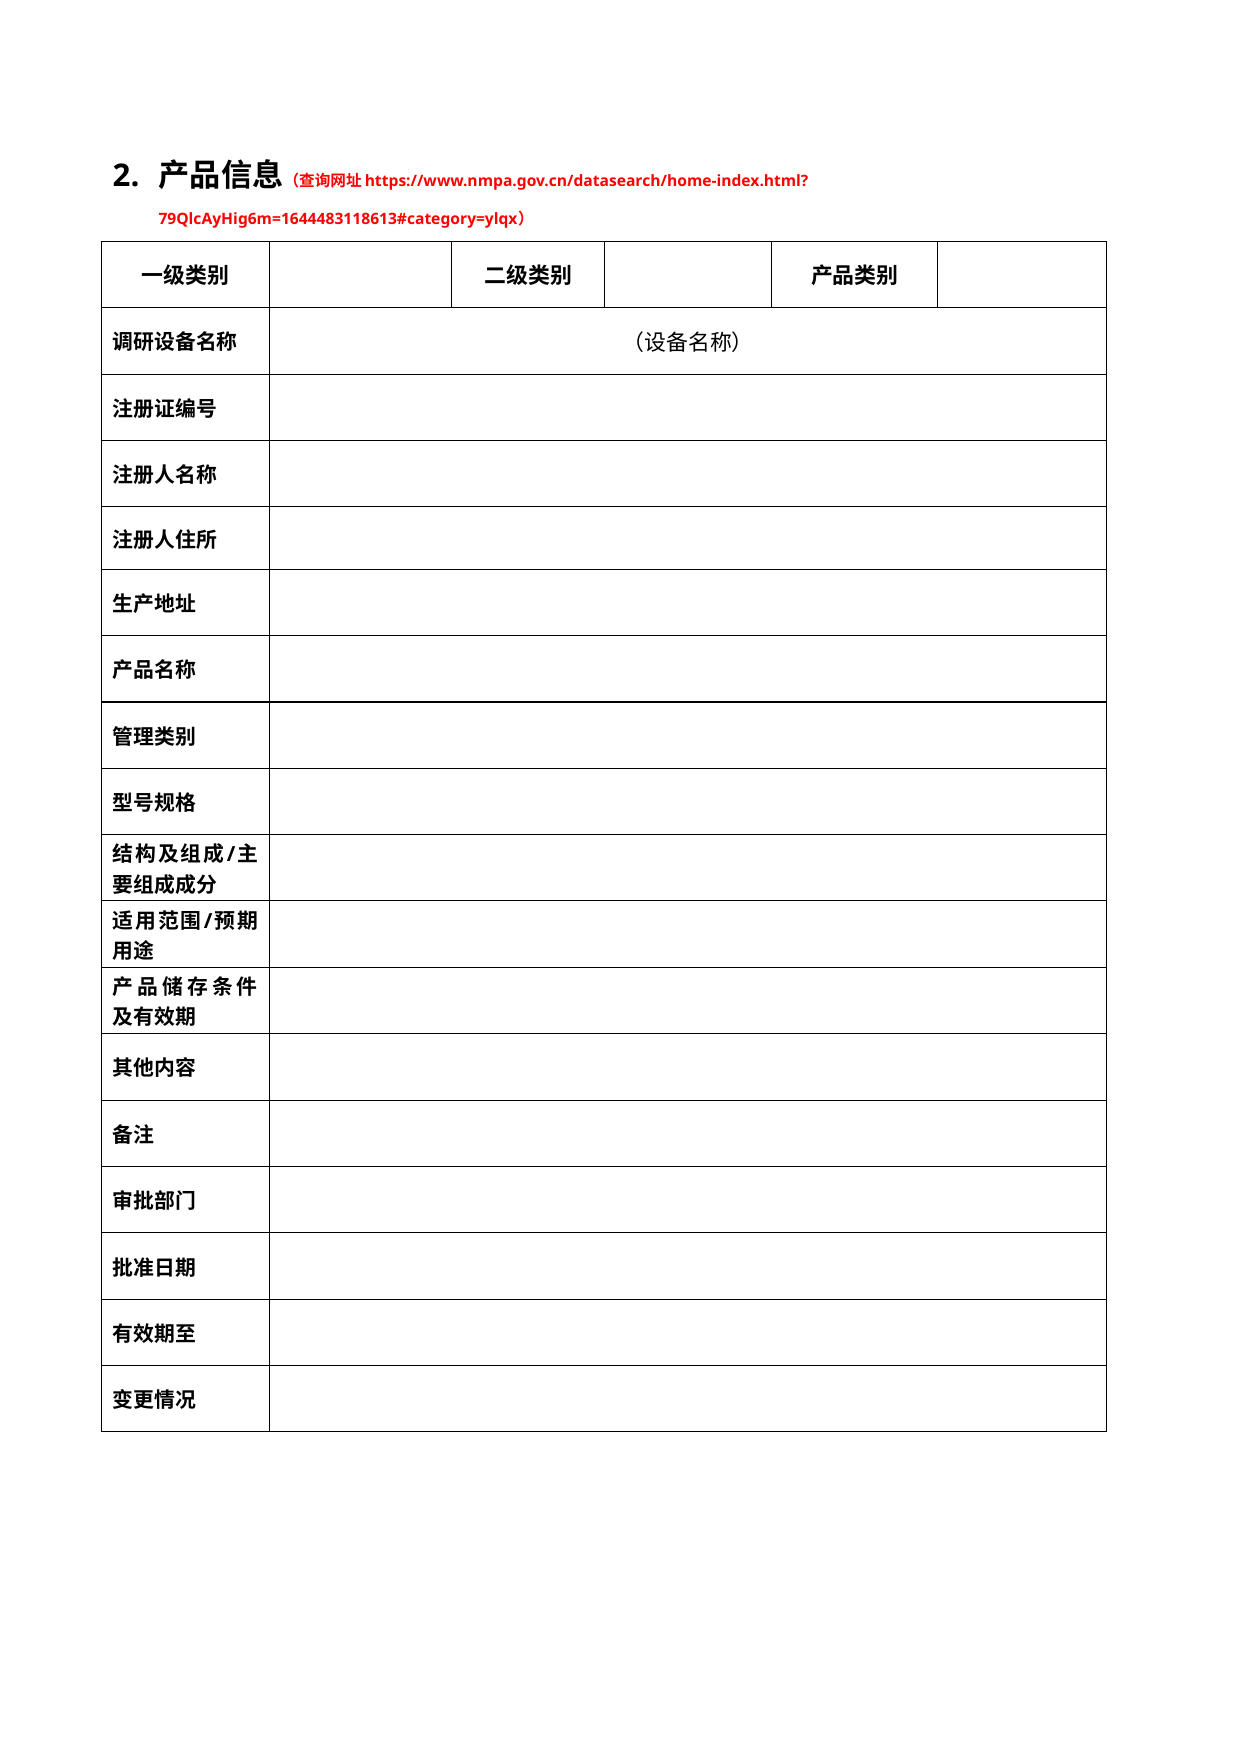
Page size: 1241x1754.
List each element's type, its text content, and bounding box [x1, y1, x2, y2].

table_cell [270, 570, 1106, 635]
table_cell [270, 835, 1106, 900]
table_cell 变更情况 [102, 1366, 269, 1431]
table_cell 审批部门 [102, 1167, 269, 1232]
table_cell [270, 1034, 1106, 1099]
table_cell [270, 1167, 1106, 1232]
table_cell [270, 901, 1106, 967]
table_cell [270, 769, 1106, 834]
table_cell [270, 441, 1106, 506]
table_cell 注册人名称 [102, 441, 269, 506]
table_cell [270, 507, 1106, 569]
table_cell 管理类别 [102, 703, 269, 768]
table_header [605, 242, 771, 307]
table_cell 生产地址 [102, 570, 269, 635]
table_cell （设备名称） [270, 308, 1106, 373]
table_cell [270, 968, 1106, 1033]
table_cell 产品储存条件及有效期 [102, 968, 269, 1033]
table_cell 注册证编号 [102, 375, 269, 440]
table_cell 备注 [102, 1101, 269, 1166]
table_cell [270, 1300, 1106, 1365]
table_cell 注册人住所 [102, 507, 269, 569]
table_header [270, 242, 451, 307]
table_cell 结构及组成/主要组成成分 [102, 835, 269, 900]
table_cell 产品名称 [102, 636, 269, 701]
table_header [938, 242, 1106, 307]
table_cell [270, 703, 1106, 768]
subtitle 产品信息（查询网址https://www.nmpa.gov.cn/datasearch/home-index.html?79QlcAyHig6m=1644483118613#category=ylqx） [112, 150, 1128, 229]
table_cell [270, 1233, 1106, 1298]
table_header 一级类别 [102, 242, 269, 307]
table_cell [270, 1101, 1106, 1166]
table_cell 其他内容 [102, 1034, 269, 1099]
table_header 二级类别 [452, 242, 604, 307]
table_cell 有效期至 [102, 1300, 269, 1365]
table_cell [270, 636, 1106, 701]
table_cell 型号规格 [102, 769, 269, 834]
table_cell 调研设备名称 [102, 308, 269, 373]
table_cell [270, 375, 1106, 440]
table_cell [270, 1366, 1106, 1431]
table_header 产品类别 [772, 242, 937, 307]
table_cell 批准日期 [102, 1233, 269, 1298]
table_cell 适用范围/预期用途 [102, 901, 269, 967]
